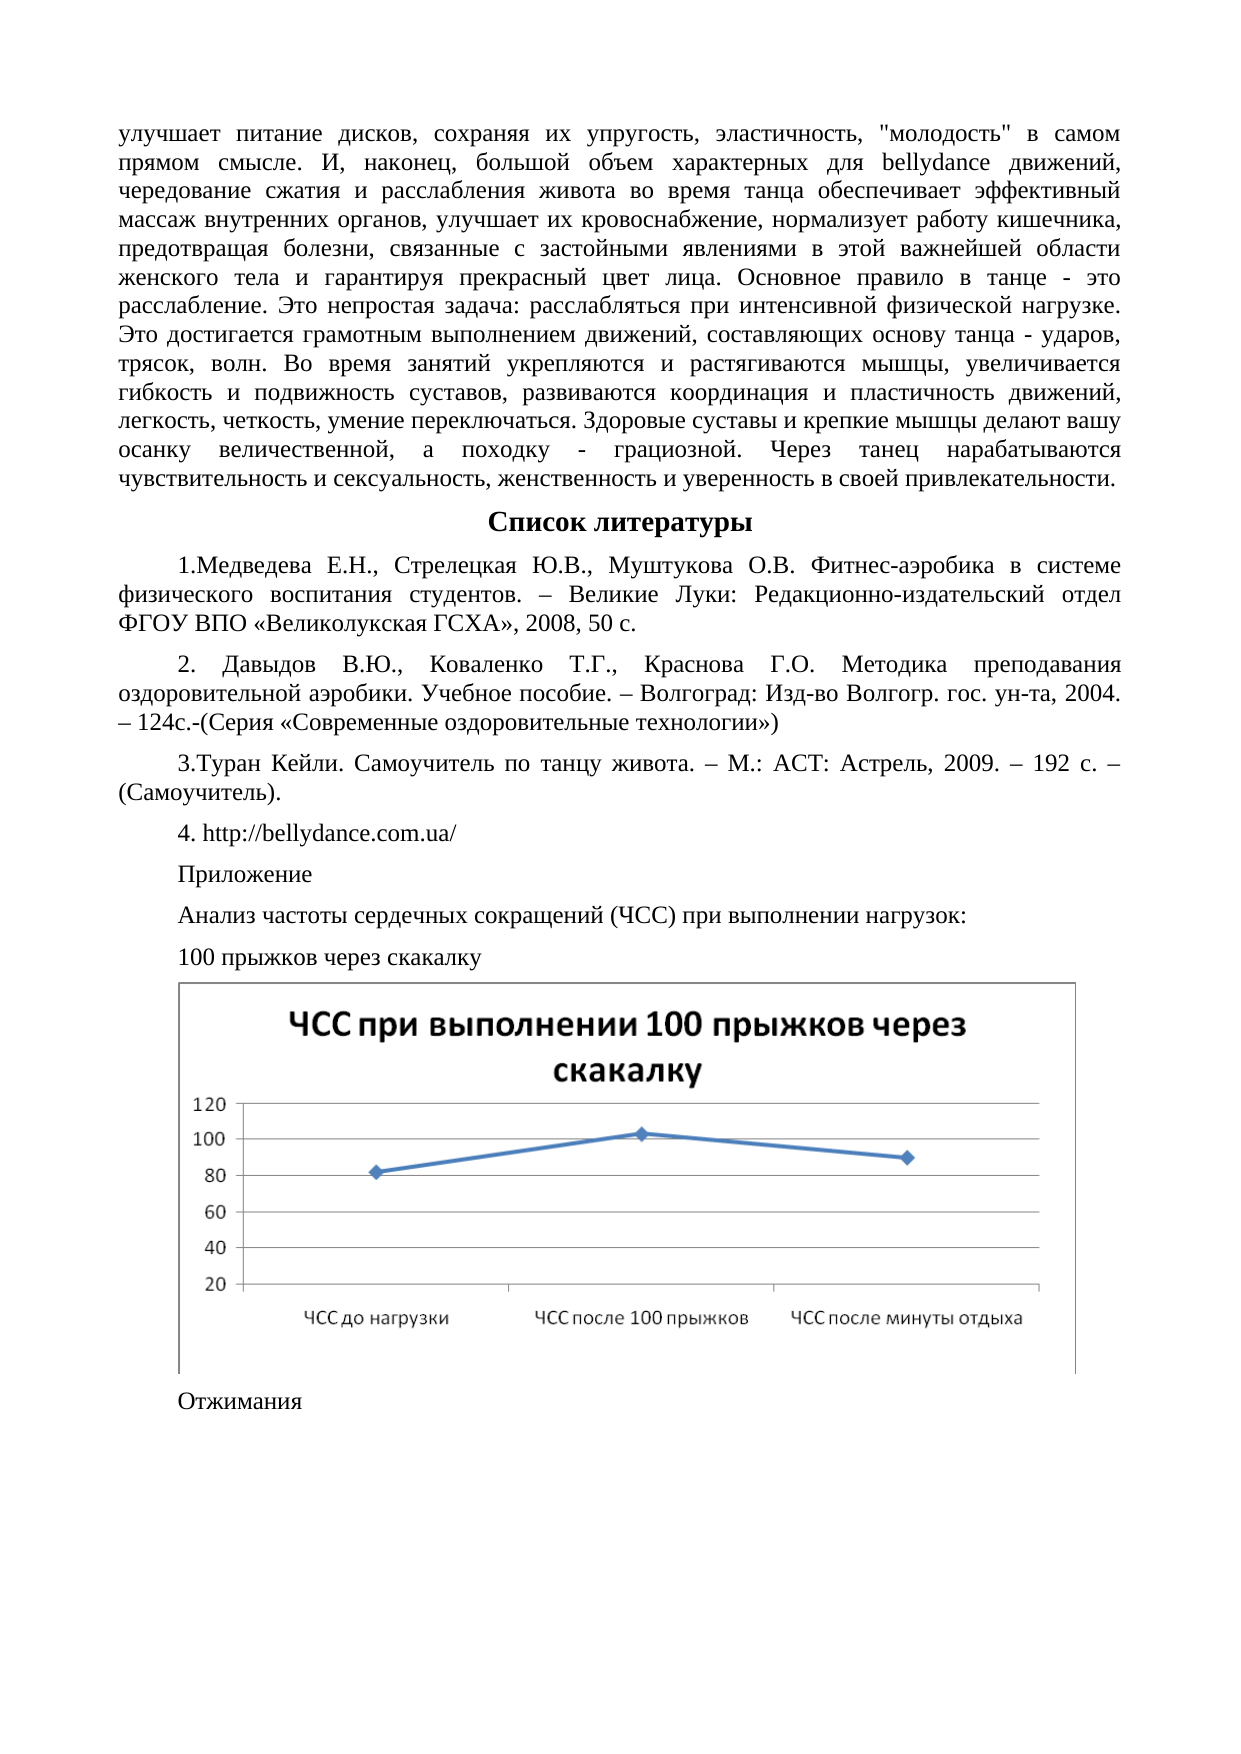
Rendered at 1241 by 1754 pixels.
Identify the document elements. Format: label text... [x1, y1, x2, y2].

text 4. http://bellydance.com.ua/ [118, 818, 1122, 847]
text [118, 118, 1122, 492]
text 3.Туран Кейли. Самоучитель по танцу живота. – М.: АСТ: Астрель, 2009. – 192 с. – (Самоучитель). [118, 748, 1122, 805]
text Список литературы [118, 504, 1122, 538]
text Отжимания [118, 1386, 1122, 1415]
text Приложение [118, 859, 1122, 888]
picture [177, 982, 1076, 1374]
text 100 прыжков через скакалку [118, 942, 1122, 970]
text Анализ частоты сердечных сокращений (ЧСС) при выполнении нагрузок: [118, 900, 1122, 929]
text 1.Медведева Е.Н., Стрелецкая Ю.В., Муштукова О.В. Фитнес-аэробика в системе физического воспитания студентов. – Великие Луки: Редакционно-издательский отдел ФГОУ ВПО «Великолукская ГСХА», 2008, 50 с. [118, 550, 1122, 637]
text 2. Давыдов В.Ю., Коваленко Т.Г., Краснова Г.О. Методика преподавания оздоровительной аэробики. Учебное пособие. – Волгоград: Изд-во Волгогр. гос. ун-та, 2004. – 124с.-(Серия «Современные оздоровительные технологии») [118, 649, 1122, 735]
